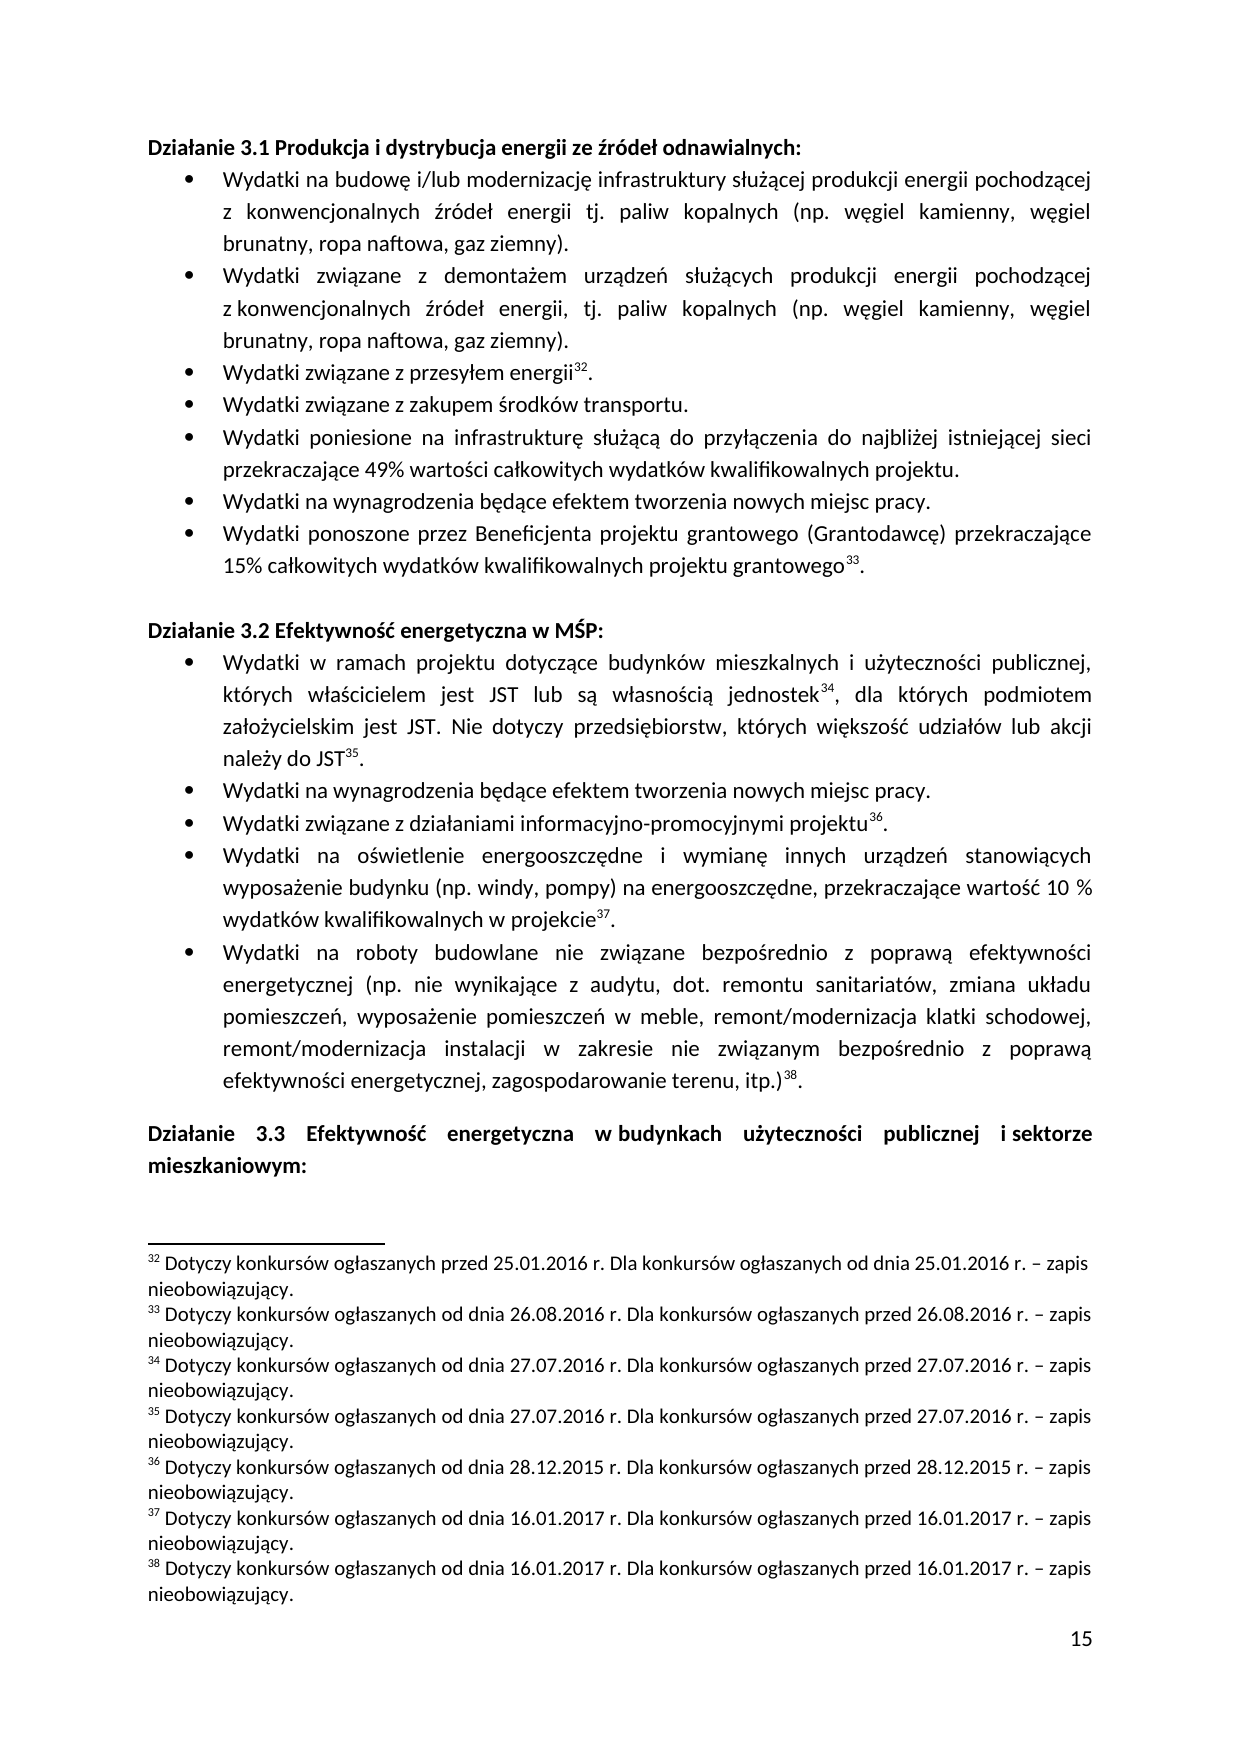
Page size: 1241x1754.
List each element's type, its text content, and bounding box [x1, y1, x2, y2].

list Wydatki na budowę i/lub modernizację infrastruktury służącej produkcji energii pochodzącej z konwencjonalnych źródeł energii tj. paliw kopalnych (np. węgiel kamienny, węgiel brunatny, ropa naftowa, gaz ziemny). [185, 165, 1093, 257]
text Działanie 3.2 Efektywność energetyczna w MŚP: [148, 616, 1093, 644]
list Wydatki związane z zakupem środków transportu. [185, 390, 1093, 418]
list Wydatki na wynagrodzenia będące efektem tworzenia nowych miejsc pracy. [185, 487, 1093, 515]
list Wydatki na oświetlenie energooszczędne i wymianę innych urządzeń stanowiących wyposażenie budynku (np. windy, pompy) na energooszczędne, przekraczające wartość 10 % wydatków kwalifikowalnych w projekcie. [185, 841, 1093, 933]
list Wydatki na wynagrodzenia będące efektem tworzenia nowych miejsc pracy. [185, 777, 1093, 805]
list Wydatki związane z przesyłem energii. [185, 358, 1093, 386]
list Wydatki związane z demontażem urządzeń służących produkcji energii pochodzącej z konwencjonalnych źródeł energii, tj. paliw kopalnych (np. węgiel kamienny, węgiel brunatny, ropa naftowa, gaz ziemny). [185, 262, 1093, 354]
list Wydatki związane z działaniami informacyjno-promocyjnymi projektu. [185, 809, 1093, 837]
list Wydatki ponoszone przez Beneficjenta projektu grantowego (Grantodawcę) przekraczające 15% całkowitych wydatków kwalifikowalnych projektu grantowego. [185, 519, 1093, 579]
list Wydatki na roboty budowlane nie związane bezpośrednio z poprawą efektywności energetycznej (np. nie wynikające z audytu, dot. remontu sanitariatów, zmiana układu pomieszczeń, wyposażenie pomieszczeń w meble, remont/modernizacja klatki schodowej, remont/modernizacja instalacji w zakresie nie związanym bezpośrednio z poprawą efektywności energetycznej, zagospodarowanie terenu, itp.). [185, 938, 1093, 1094]
list Wydatki poniesione na infrastrukturę służącą do przyłączenia do najbliżej istniejącej sieci przekraczające 49% wartości całkowitych wydatków kwalifikowalnych projektu. [185, 423, 1093, 483]
text Działanie 3.3 Efektywność energetyczna w budynkach użyteczności publicznej i sektorze mieszkaniowym: [148, 1119, 1093, 1179]
text Działanie 3.1 Produkcja i dystrybucja energii ze źródeł odnawialnych: [148, 133, 1093, 161]
list Wydatki w ramach projektu dotyczące budynków mieszkalnych i użyteczności publicznej, których właścicielem jest JST lub są własnością jednostek, dla których podmiotem założycielskim jest JST. Nie dotyczy przedsiębiorstw, których większość udziałów lub akcji należy do JST. [185, 648, 1093, 772]
